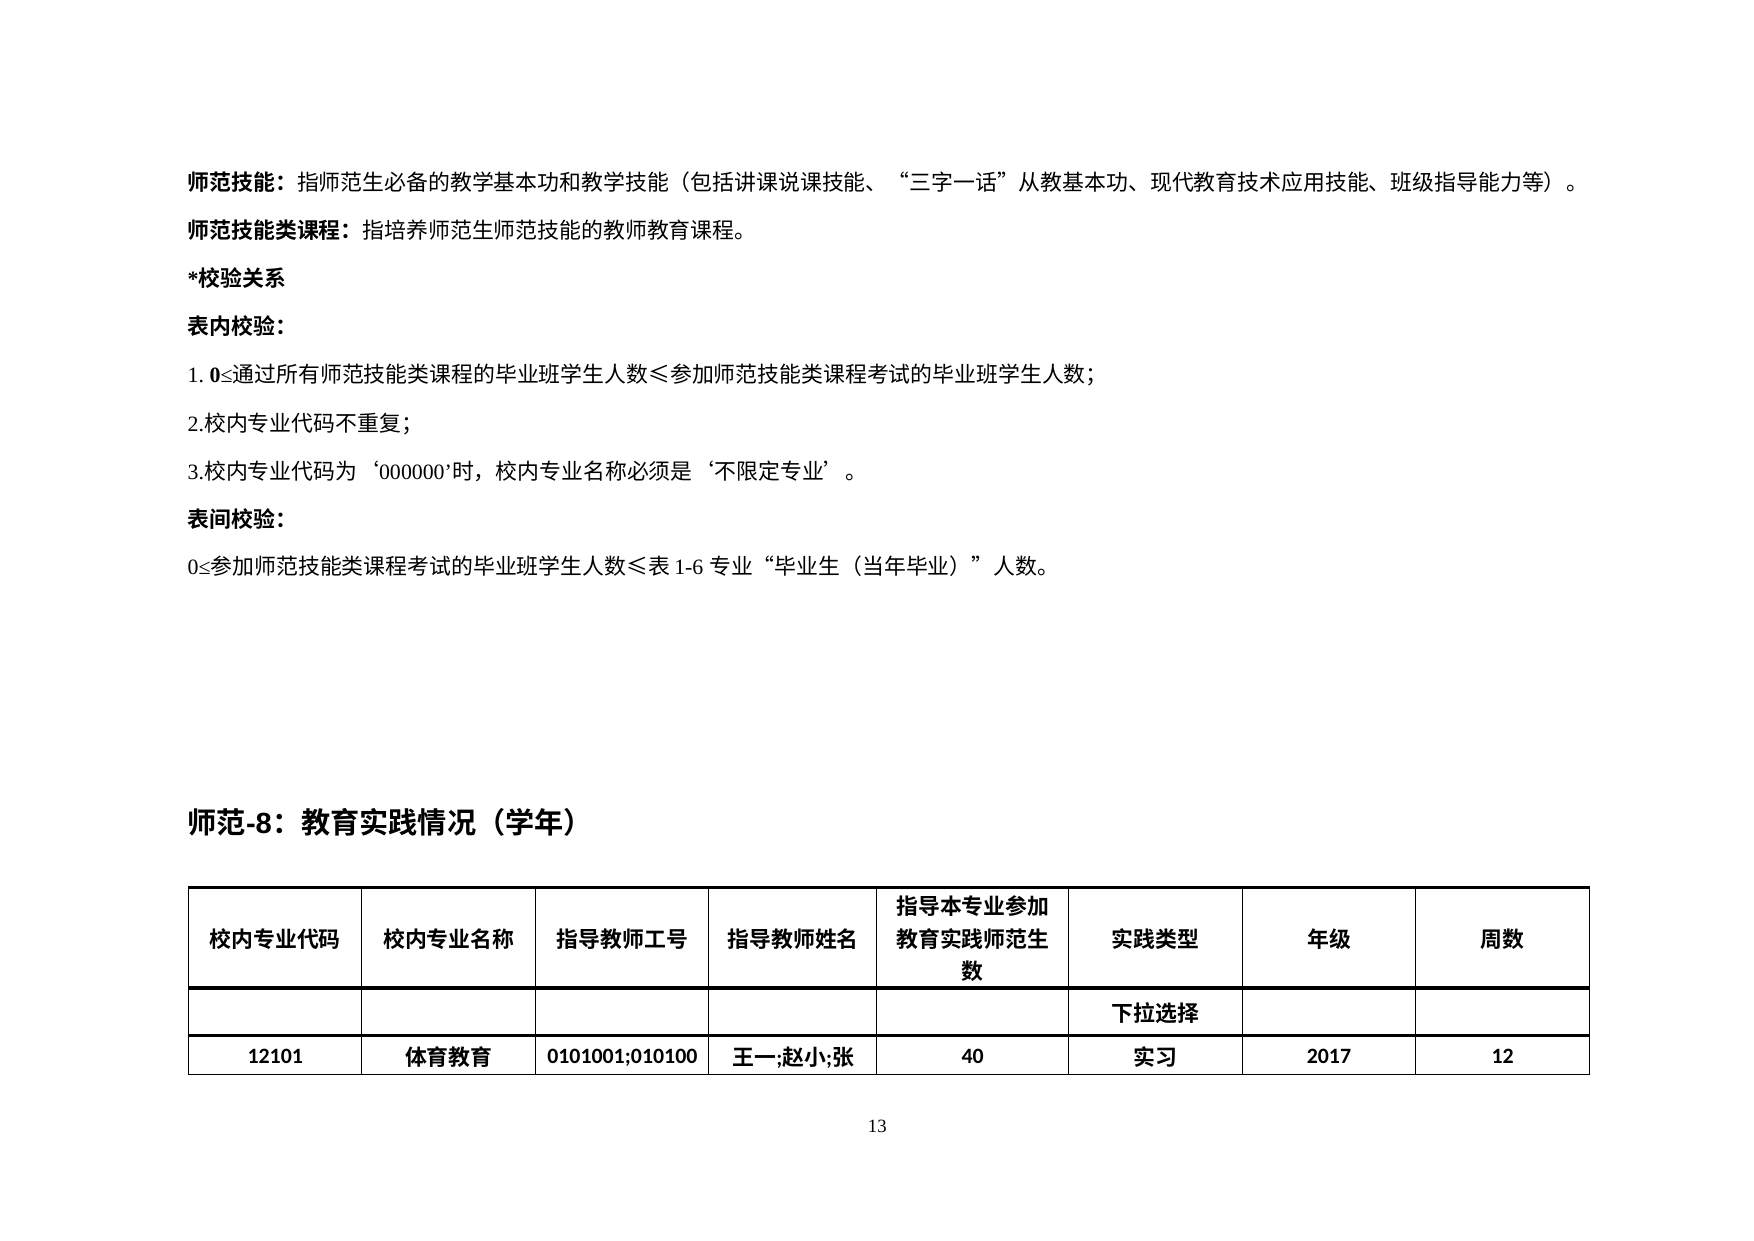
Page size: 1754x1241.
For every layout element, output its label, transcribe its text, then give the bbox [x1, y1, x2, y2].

table_cell 实习 [1069, 1037, 1242, 1074]
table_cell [536, 1037, 708, 1074]
text 2.校内专业代码不重复； [187, 405, 1566, 438]
table_header 校内专业代码 [189, 889, 361, 986]
subtitle 师范-8：教育实践情况（学年） [187, 788, 1566, 853]
table_cell 王一;赵小;张二;黄大 [709, 1037, 876, 1074]
table_cell [189, 990, 361, 1034]
table_cell [709, 990, 876, 1034]
table_header 年级 [1243, 889, 1415, 986]
text 3.校内专业代码为‘000000’时，校内专业名称必须是‘不限定专业’。 [187, 453, 1566, 486]
table_cell 12 [1416, 1037, 1589, 1074]
table_cell 12101 [189, 1037, 361, 1074]
table_header 校内专业名称 [362, 889, 535, 986]
text *校验关系 [187, 260, 1566, 293]
table_header 指导教师工号 [536, 889, 708, 986]
table_cell [536, 990, 708, 1034]
table_cell 体育教育 [362, 1037, 535, 1074]
table_cell [362, 990, 535, 1034]
table_cell 2017 [1243, 1037, 1415, 1074]
table_cell 40 [877, 1037, 1068, 1074]
table_header 周数 [1416, 889, 1589, 986]
table_header 指导本专业参加教育实践师范生数 [877, 889, 1068, 986]
table_cell [1243, 990, 1415, 1034]
table_cell [877, 990, 1068, 1034]
table_header 指导教师姓名 [709, 889, 876, 986]
table_header 实践类型 [1069, 889, 1242, 986]
text 1. 0≤通过所有师范技能类课程的毕业班学生人数≤参加师范技能类课程考试的毕业班学生人数； [187, 357, 1566, 389]
text 表间校验： [187, 502, 1566, 533]
table_cell [1416, 990, 1589, 1034]
text 师范技能：指师范生必备的教学基本功和教学技能（包括讲课说课技能、“三字一话”从教基本功、现代教育技术应用技能、班级指导能力等）。师范技能类课程：指培养师范生师范技能的教师教育课程。 [187, 165, 1566, 244]
table_cell 下拉选择 [1069, 990, 1242, 1034]
text 0≤参加师范技能类课程考试的毕业班学生人数≤表1-6 专业“毕业生（当年毕业）”人数。 [187, 549, 1566, 581]
text 表内校验： [187, 308, 1566, 341]
